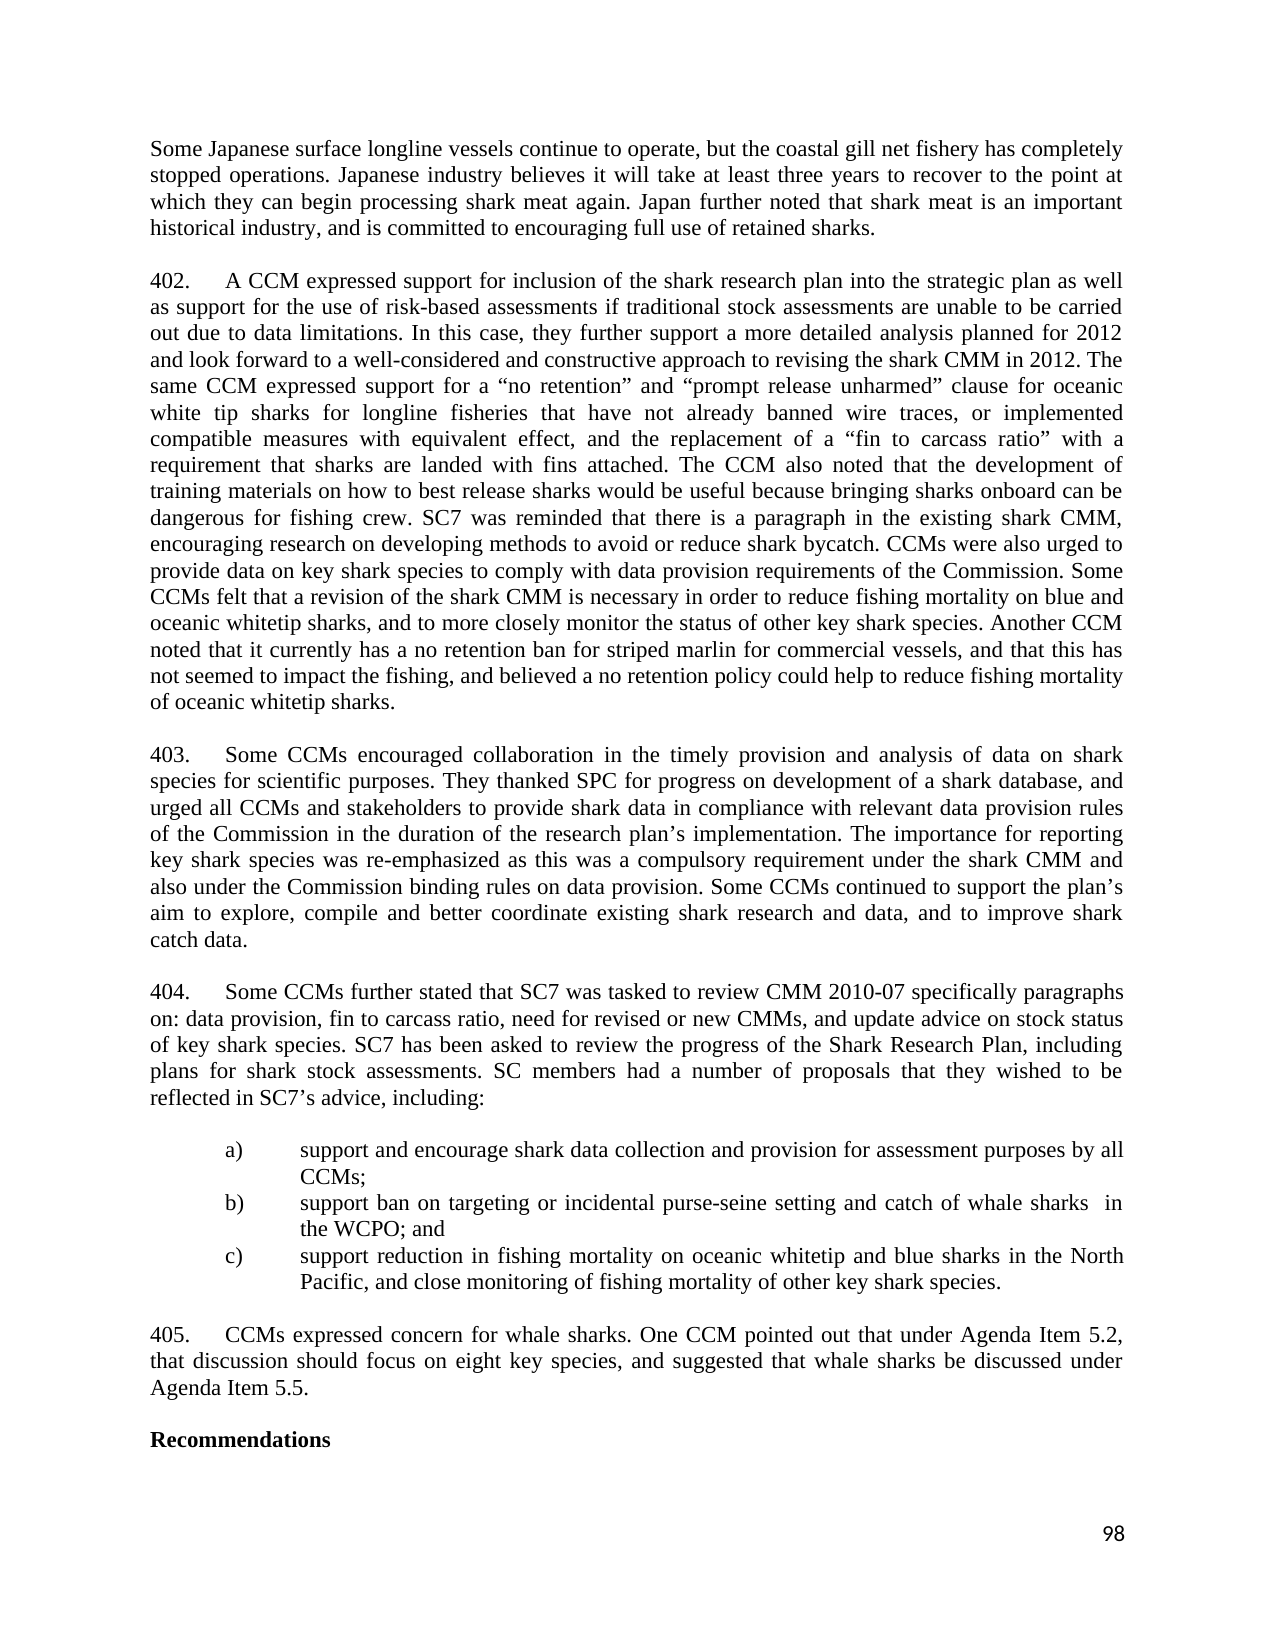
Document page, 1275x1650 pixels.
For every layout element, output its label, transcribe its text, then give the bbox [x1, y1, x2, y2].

list Some CCMs further stated that SC7 was tasked to review CMM 2010-07 specifically paragraphs on: data provision, fin to carcass ratio, need for revised or new CMMs, and update advice on stock status of key shark species. SC7 has been asked to review the progress of the Shark Research Plan, including plans for shark stock assessments. SC members had a number of proposals that they wished to be reflected in SC7’s advice, including: [150, 978, 1125, 1110]
list Some CCMs encouraged collaboration in the timely provision and analysis of data on shark species for scientific purposes. They thanked SPC for progress on development of a shark database, and urged all CCMs and stakeholders to provide shark data in compliance with relevant data provision rules of the Commission in the duration of the research plan’s implementation. The importance for reporting key shark species was re-emphasized as this was a compulsory requirement under the shark CMM and also under the Commission binding rules on data provision. Some CCMs continued to support the plan’s aim to explore, compile and better coordinate existing shark research and data, and to improve shark catch data. [150, 741, 1125, 952]
list A CCM expressed support for inclusion of the shark research plan into the strategic plan as well as support for the use of risk-based assessments if traditional stock assessments are unable to be carried out due to data limitations. In this case, they further support a more detailed analysis planned for 2012 and look forward to a well-considered and constructive approach to revising the shark CMM in 2012. The same CCM expressed support for a “no retention” and “prompt release unharmed” clause for oceanic white tip sharks for longline fisheries that have not already banned wire traces, or implemented compatible measures with equivalent effect, and the replacement of a “fin to carcass ratio” with a requirement that sharks are landed with fins attached. The CCM also noted that the development of training materials on how to best release sharks would be useful because bringing sharks onboard can be dangerous for fishing crew. SC7 was reminded that there is a paragraph in the existing shark CMM, encouraging research on developing methods to avoid or reduce shark bycatch. CCMs were also urged to provide data on key shark species to comply with data provision requirements of the Commission. Some CCMs felt that a revision of the shark CMM is necessary in order to reduce fishing mortality on blue and oceanic whitetip sharks, and to more closely monitor the status of other key shark species. Another CCM noted that it currently has a no retention ban for striped marlin for commercial vessels, and that this has not seemed to impact the fishing, and believed a no retention policy could help to reduce fishing mortality of oceanic whitetip sharks. [150, 267, 1125, 715]
list support ban on targeting or incidental purse-seine setting and catch of whale sharks in the WCPO; and [225, 1189, 1125, 1242]
list CCMs expressed concern for whale sharks. One CCM pointed out that under Agenda Item 5.2, that discussion should focus on eight key species, and suggested that whale sharks be discussed under Agenda Item 5.5. [150, 1321, 1125, 1400]
list support and encourage shark data collection and provision for assessment purposes by all CCMs; [225, 1136, 1125, 1189]
list support reduction in fishing mortality on oceanic whitetip and blue sharks in the North Pacific, and close monitoring of fishing mortality of other key shark species. [225, 1242, 1125, 1294]
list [150, 135, 1125, 240]
text Recommendations [150, 1426, 1125, 1453]
